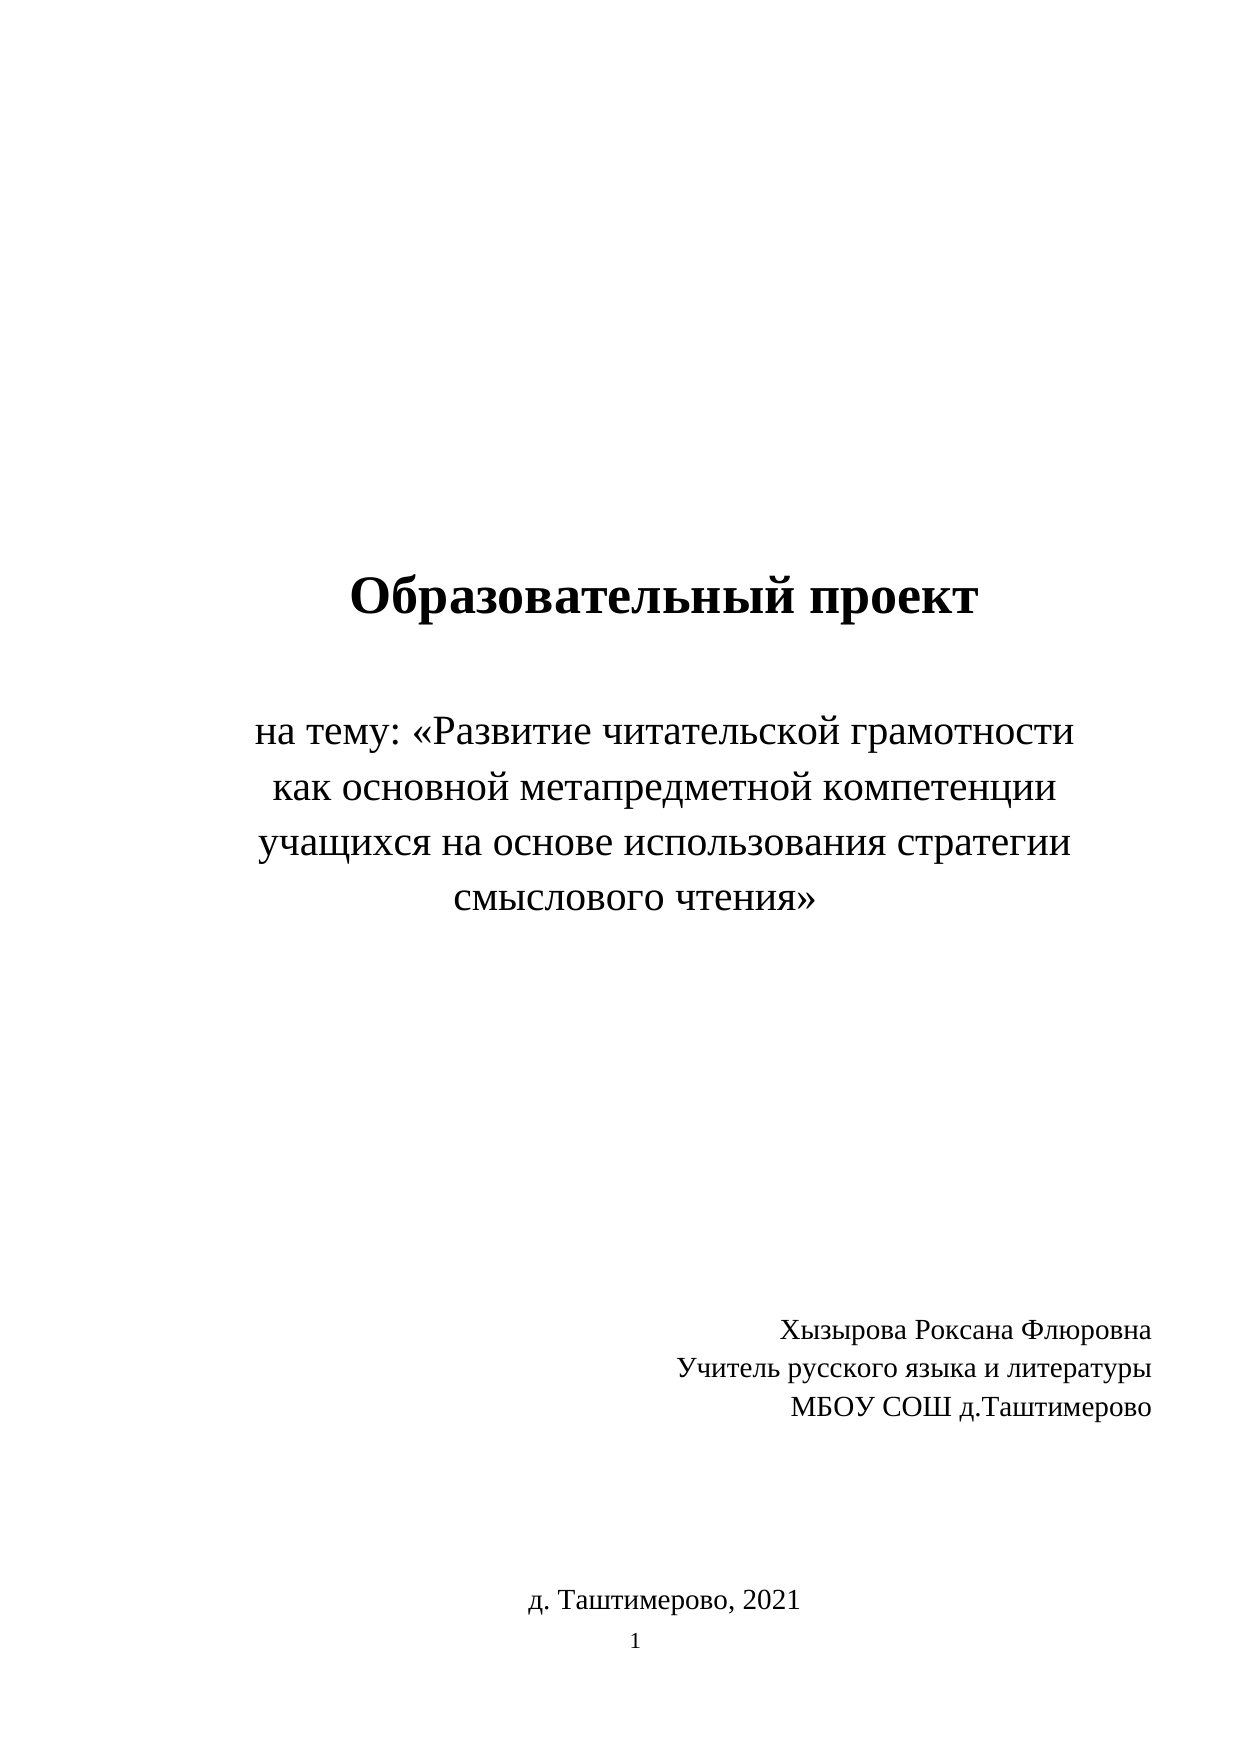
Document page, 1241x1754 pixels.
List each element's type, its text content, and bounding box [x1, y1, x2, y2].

text д. Таштимерово, 2021 [118, 1582, 1152, 1615]
text Хызырова Роксана Флюровна [118, 1312, 1152, 1346]
text МБОУ СОШ д.Таштимерово [118, 1389, 1152, 1423]
text учащихся на основе использования стратегии смыслового чтения» [118, 816, 1152, 919]
text Образовательный проект [118, 563, 1152, 625]
text на тему: «Развитие читательской грамотности [118, 706, 1152, 754]
text как основной метапредметной компетенции [118, 761, 1152, 809]
text Учитель русского языка и литературы [118, 1351, 1152, 1384]
